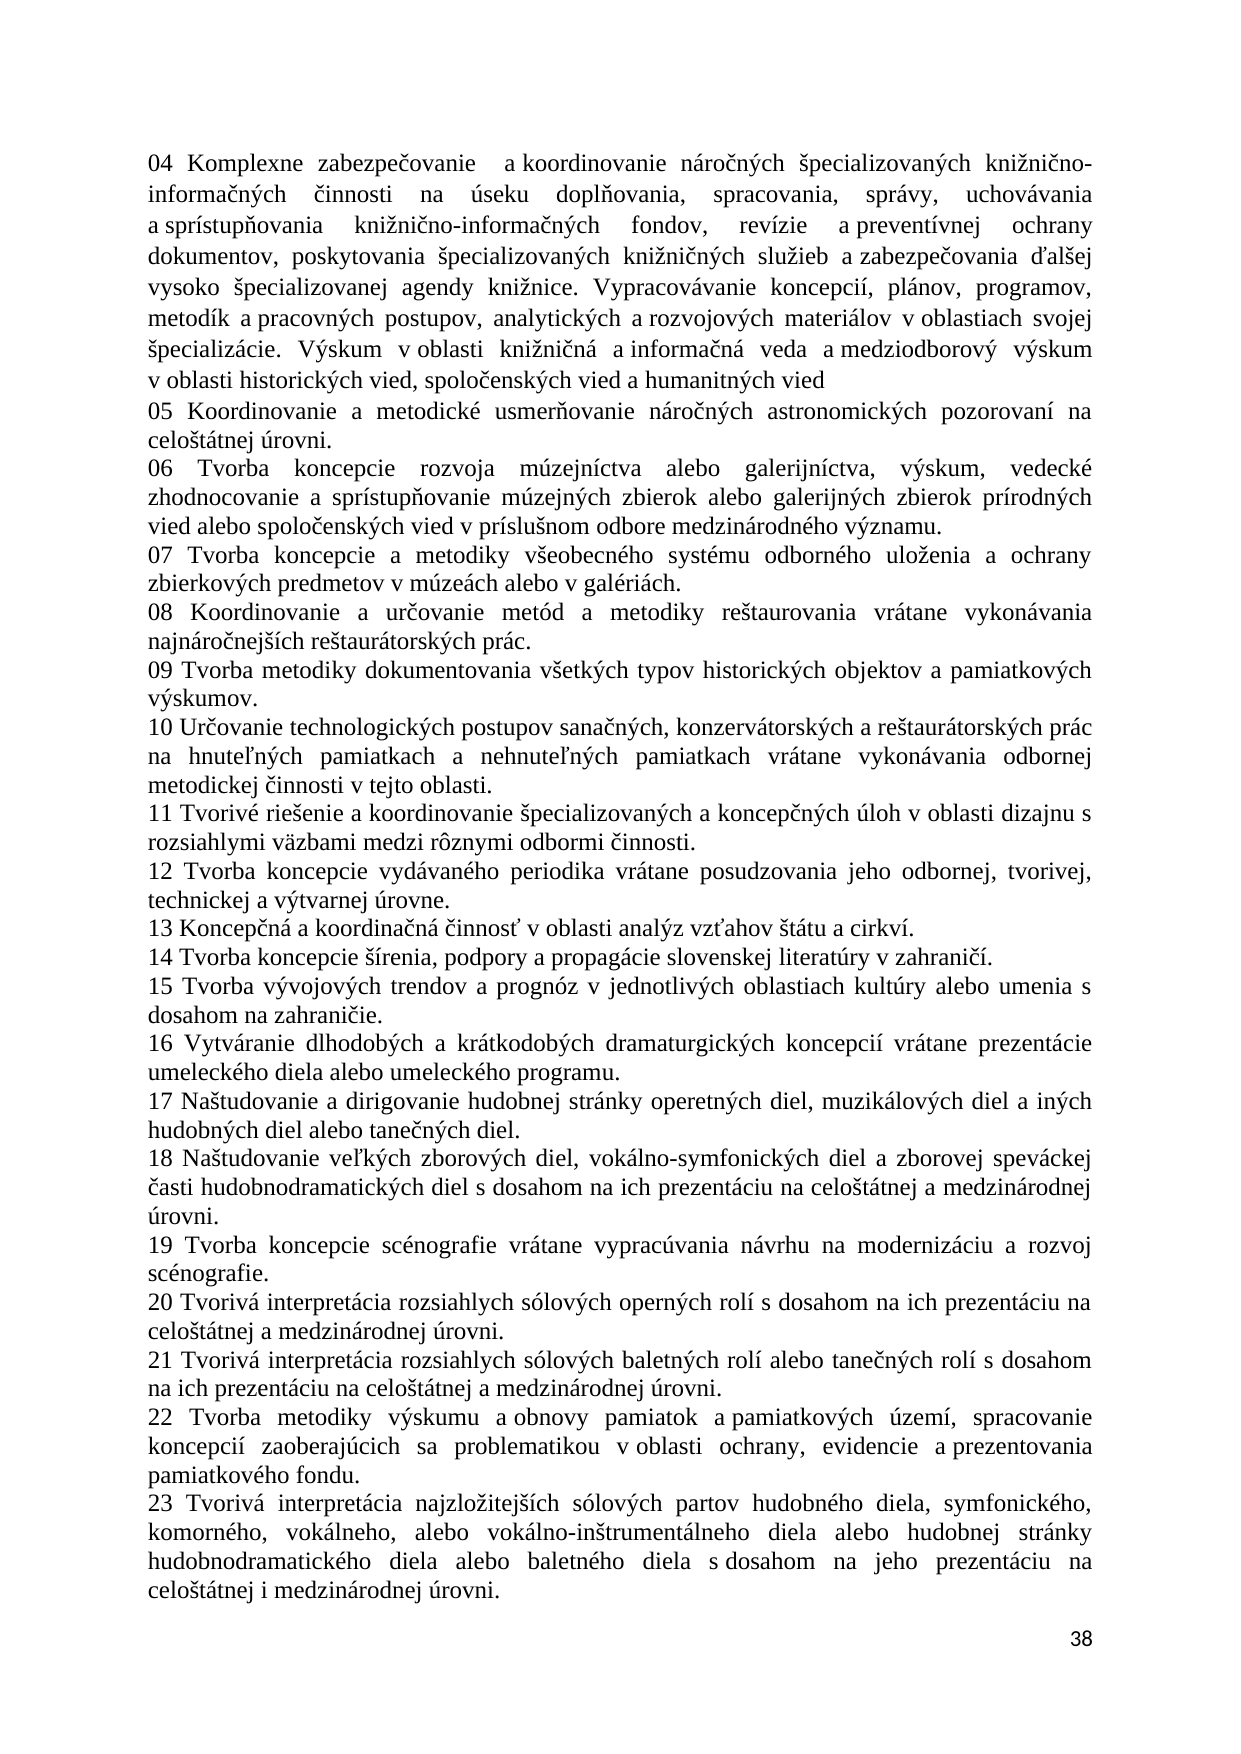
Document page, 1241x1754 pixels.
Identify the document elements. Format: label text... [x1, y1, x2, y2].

text 17 Naštudovanie a dirigovanie hudobnej stránky operetných diel, muzikálových diel a iných hudobných diel alebo tanečných diel. [148, 1086, 1093, 1143]
text 07 Tvorba koncepcie a metodiky všeobecného systému odborného uloženia a ochrany zbierkových predmetov v múzeách alebo v galériách. [148, 540, 1093, 597]
text 09 Tvorba metodiky dokumentovania všetkých typov historických objektov a pamiatkových výskumov. [148, 655, 1093, 712]
text 23 Tvorivá interpretácia najzložitejších sólových partov hudobného diela, symfonického, komorného, vokálneho, alebo vokálno-inštrumentálneho diela alebo hudobnej stránky hudobnodramatického diela alebo baletného diela s dosahom na jeho prezentáciu na celoštátnej i medzinárodnej úrovni. [148, 1488, 1093, 1603]
text 21 Tvorivá interpretácia rozsiahlych sólových baletných rolí alebo tanečných rolí s dosahom na ich prezentáciu na celoštátnej a medzinárodnej úrovni. [148, 1345, 1093, 1402]
text 12 Tvorba koncepcie vydávaného periodika vrátane posudzovania jeho odbornej, tvorivej, technickej a výtvarnej úrovne. [148, 856, 1093, 913]
text 10 Určovanie technologických postupov sanačných, konzervátorských a reštaurátorských prác na hnuteľných pamiatkach a nehnuteľných pamiatkach vrátane vykonávania odbornej metodickej činnosti v tejto oblasti. [148, 712, 1093, 798]
text 16 Vytváranie dlhodobých a krátkodobých dramaturgických koncepcií vrátane prezentácie umeleckého diela alebo umeleckého programu. [148, 1028, 1093, 1086]
text 22 Tvorba metodiky výskumu a obnovy pamiatok a pamiatkových území, spracovanie koncepcií zaoberajúcich sa problematikou v oblasti ochrany, evidencie a prezentovania pamiatkového fondu. [148, 1402, 1093, 1488]
text 06 Tvorba koncepcie rozvoja múzejníctva alebo galerijníctva, výskum, vedecké zhodnocovanie a sprístupňovanie múzejných zbierok alebo galerijných zbierok prírodných vied alebo spoločenských vied v príslušnom odbore medzinárodného významu. [148, 453, 1093, 540]
text 04 Komplexne zabezpečovanie a koordinovanie náročných špecializovaných knižnično-informačných činnosti na úseku doplňovania, spracovania, správy, uchovávania a sprístupňovania knižnično-informačných fondov, revízie a preventívnej ochrany dokumentov, poskytovania špecializovaných knižničných služieb a zabezpečovania ďalšej vysoko špecializovanej agendy knižnice. Vypracovávanie koncepcií, plánov, programov, metodík a pracovných postupov, analytických a rozvojových materiálov v oblastiach svojej špecializácie. Výskum v oblasti knižničná a informačná veda a medziodborový výskum v oblasti historických vied, spoločenských vied a humanitných vied [148, 148, 1093, 394]
text 19 Tvorba koncepcie scénografie vrátane vypracúvania návrhu na modernizáciu a rozvoj scénografie. [148, 1230, 1093, 1287]
text 14 Tvorba koncepcie šírenia, podpory a propagácie slovenskej literatúry v zahraničí. [148, 942, 1093, 971]
text 20 Tvorivá interpretácia rozsiahlych sólových operných rolí s dosahom na ich prezentáciu na celoštátnej a medzinárodnej úrovni. [148, 1287, 1093, 1345]
text 05 Koordinovanie a metodické usmerňovanie náročných astronomických pozorovaní na celoštátnej úrovni. [148, 396, 1093, 453]
text 18 Naštudovanie veľkých zborových diel, vokálno-symfonických diel a zborovej speváckej časti hudobnodramatických diel s dosahom na ich prezentáciu na celoštátnej a medzinárodnej úrovni. [148, 1143, 1093, 1230]
text 08 Koordinovanie a určovanie metód a metodiky reštaurovania vrátane vykonávania najnáročnejších reštaurátorských prác. [148, 597, 1093, 655]
text 11 Tvorivé riešenie a koordinovanie špecializovaných a koncepčných úloh v oblasti dizajnu s rozsiahlymi väzbami medzi rôznymi odbormi činnosti. [148, 798, 1093, 856]
text 13 Koncepčná a koordinačná činnosť v oblasti analýz vzťahov štátu a cirkví. [148, 913, 1093, 942]
text 15 Tvorba vývojových trendov a prognóz v jednotlivých oblastiach kultúry alebo umenia s dosahom na zahraničie. [148, 971, 1093, 1028]
